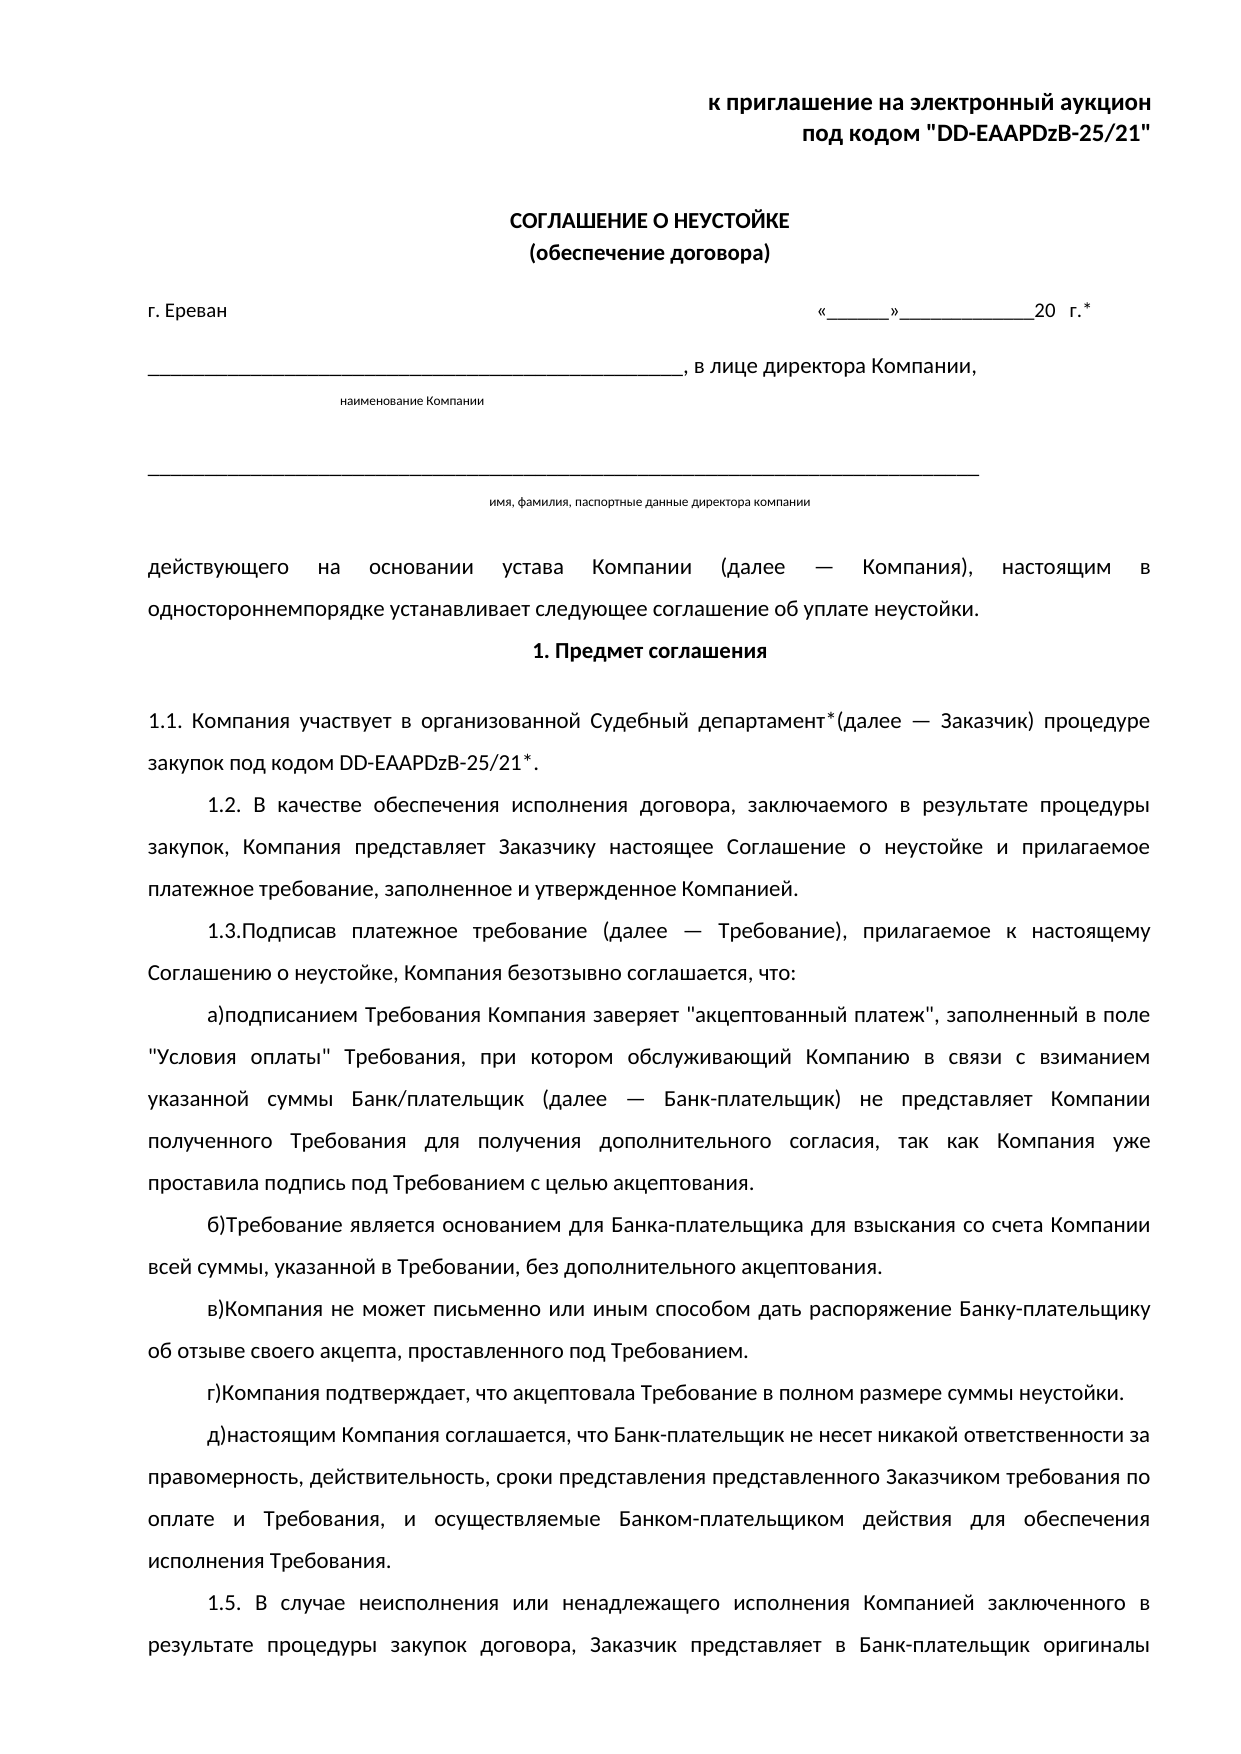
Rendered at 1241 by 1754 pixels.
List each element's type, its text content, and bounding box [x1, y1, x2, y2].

text под кодом "DD-EAAPDzB-25/21" [148, 117, 1152, 147]
text д)настоящим Компания соглашается, что Банк-плательщик не несет никакой ответственности за правомерность, действительность, сроки представления представленного Заказчиком требования по оплате и Требования, и осуществляемые Банком-плательщиком действия для обеспечения исполнения Требования. [148, 1420, 1152, 1574]
text 1.1. Компания участвует в организованной Судебный департамент*(далее — Заказчик) процедуре закупок под кодом DD-EAAPDzB-25/21*. [148, 706, 1152, 776]
text б)Требование является основанием для Банка-плательщика для взыскания со счета Компании всей суммы, указанной в Требовании, без дополнительного акцептования. [148, 1210, 1152, 1280]
text _______________________________________________, в лице директора Компании, [148, 351, 1152, 379]
text к приглашение на электронный аукцион [177, 86, 1152, 117]
table_header «______»_____________20 г.* [635, 297, 1104, 351]
text а)подписанием Требования Компания заверяет "акцептованный платеж", заполненный в поле "Условия оплаты" Требования, при котором обслуживающий Компанию в связи с взиманием указанной суммы Банк/плательщик (далее — Банк-плательщик) не представляет Компании полученного Требования для получения дополнительного согласия, так как Компания уже проставила подпись под Требованием с целью акцептования. [148, 1000, 1152, 1196]
text в)Компания не может письменно или иным способом дать распоряжение Банку-плательщику об отзыве своего акцепта, проставленного под Требованием. [148, 1294, 1152, 1364]
text СОГЛАШЕНИЕ О НЕУСТОЙКЕ [148, 206, 1152, 234]
text г)Компания подтверждает, что акцептовала Требование в полном размере суммы неустойки. [148, 1378, 1152, 1406]
table_header г. Ереван [136, 297, 635, 351]
text наименование Компании [340, 393, 1152, 421]
text 1.3.Подписав платежное требование (далее — Требование), прилагаемое к настоящему Соглашению о неустойке, Компания безотзывно соглашается, что: [148, 916, 1152, 986]
text имя, фамилия, паспортные данные директора компании [148, 494, 1152, 522]
text действующего на основании устава Компании (далее — Компания), настоящим в одностороннемпорядке устанавливает следующее соглашение об уплате неустойки. [148, 552, 1152, 622]
text 1. Предмет соглашения [148, 636, 1152, 664]
text (обеспечение договора) [148, 238, 1152, 266]
text _________________________________________________________________________ [148, 452, 1152, 480]
text 1.2. В качестве обеспечения исполнения договора, заключаемого в результате процедуры закупок, Компания представляет Заказчику настоящее Соглашение о неустойке и прилагаемое платежное требование, заполненное и утвержденное Компанией. [148, 790, 1152, 902]
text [148, 1588, 1152, 1658]
